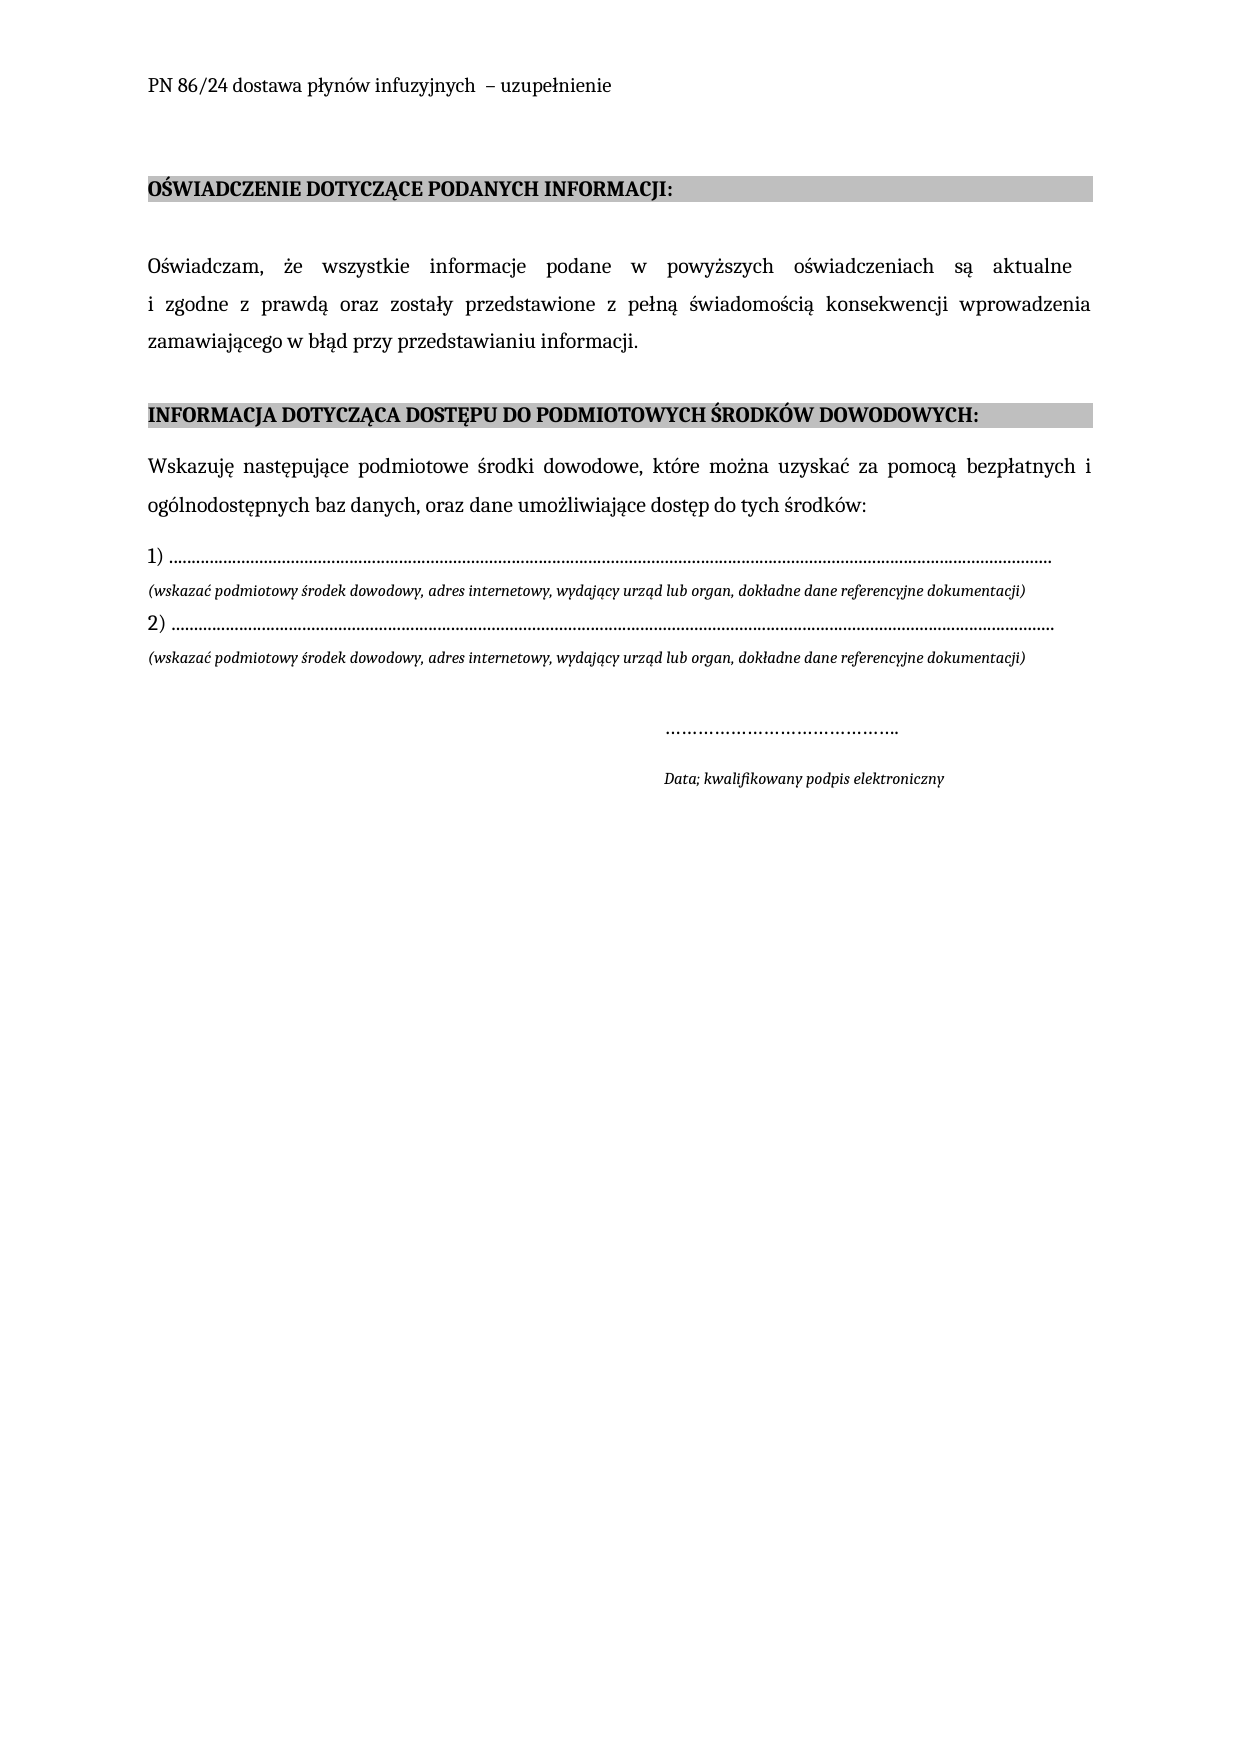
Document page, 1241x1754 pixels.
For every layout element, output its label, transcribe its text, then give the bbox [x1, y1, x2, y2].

text Oświadczam, że wszystkie informacje podane w powyższych oświadczeniach są aktualne i zgodne z prawdą oraz zostały przedstawione z pełną świadomością konsekwencji wprowadzenia zamawiającego w błąd przy przedstawianiu informacji. [148, 254, 1093, 354]
text Data; kwalifikowany podpis elektroniczny [148, 769, 1093, 788]
text 1) .................................................................................................................................................................................................... [148, 544, 1093, 569]
text Wskazuję następujące podmiotowe środki dowodowe, które można uzyskać za pomocą bezpłatnych i ogólnodostępnych baz danych, oraz dane umożliwiające dostęp do tych środków: [148, 453, 1093, 518]
text (wskazać podmiotowy środek dowodowy, adres internetowy, wydający urząd lub organ, dokładne dane referencyjne dokumentacji) [148, 581, 1093, 601]
text (wskazać podmiotowy środek dowodowy, adres internetowy, wydający urząd lub organ, dokładne dane referencyjne dokumentacji) [148, 648, 1093, 667]
text OŚWIADCZENIE DOTYCZĄCE PODANYCH INFORMACJI: [148, 176, 1093, 202]
text ……………………………………. [148, 714, 1093, 740]
text 2) .................................................................................................................................................................................................... [148, 610, 1093, 635]
text INFORMACJA DOTYCZĄCA DOSTĘPU DO PODMIOTOWYCH ŚRODKÓW DOWODOWYCH: [148, 403, 1093, 428]
